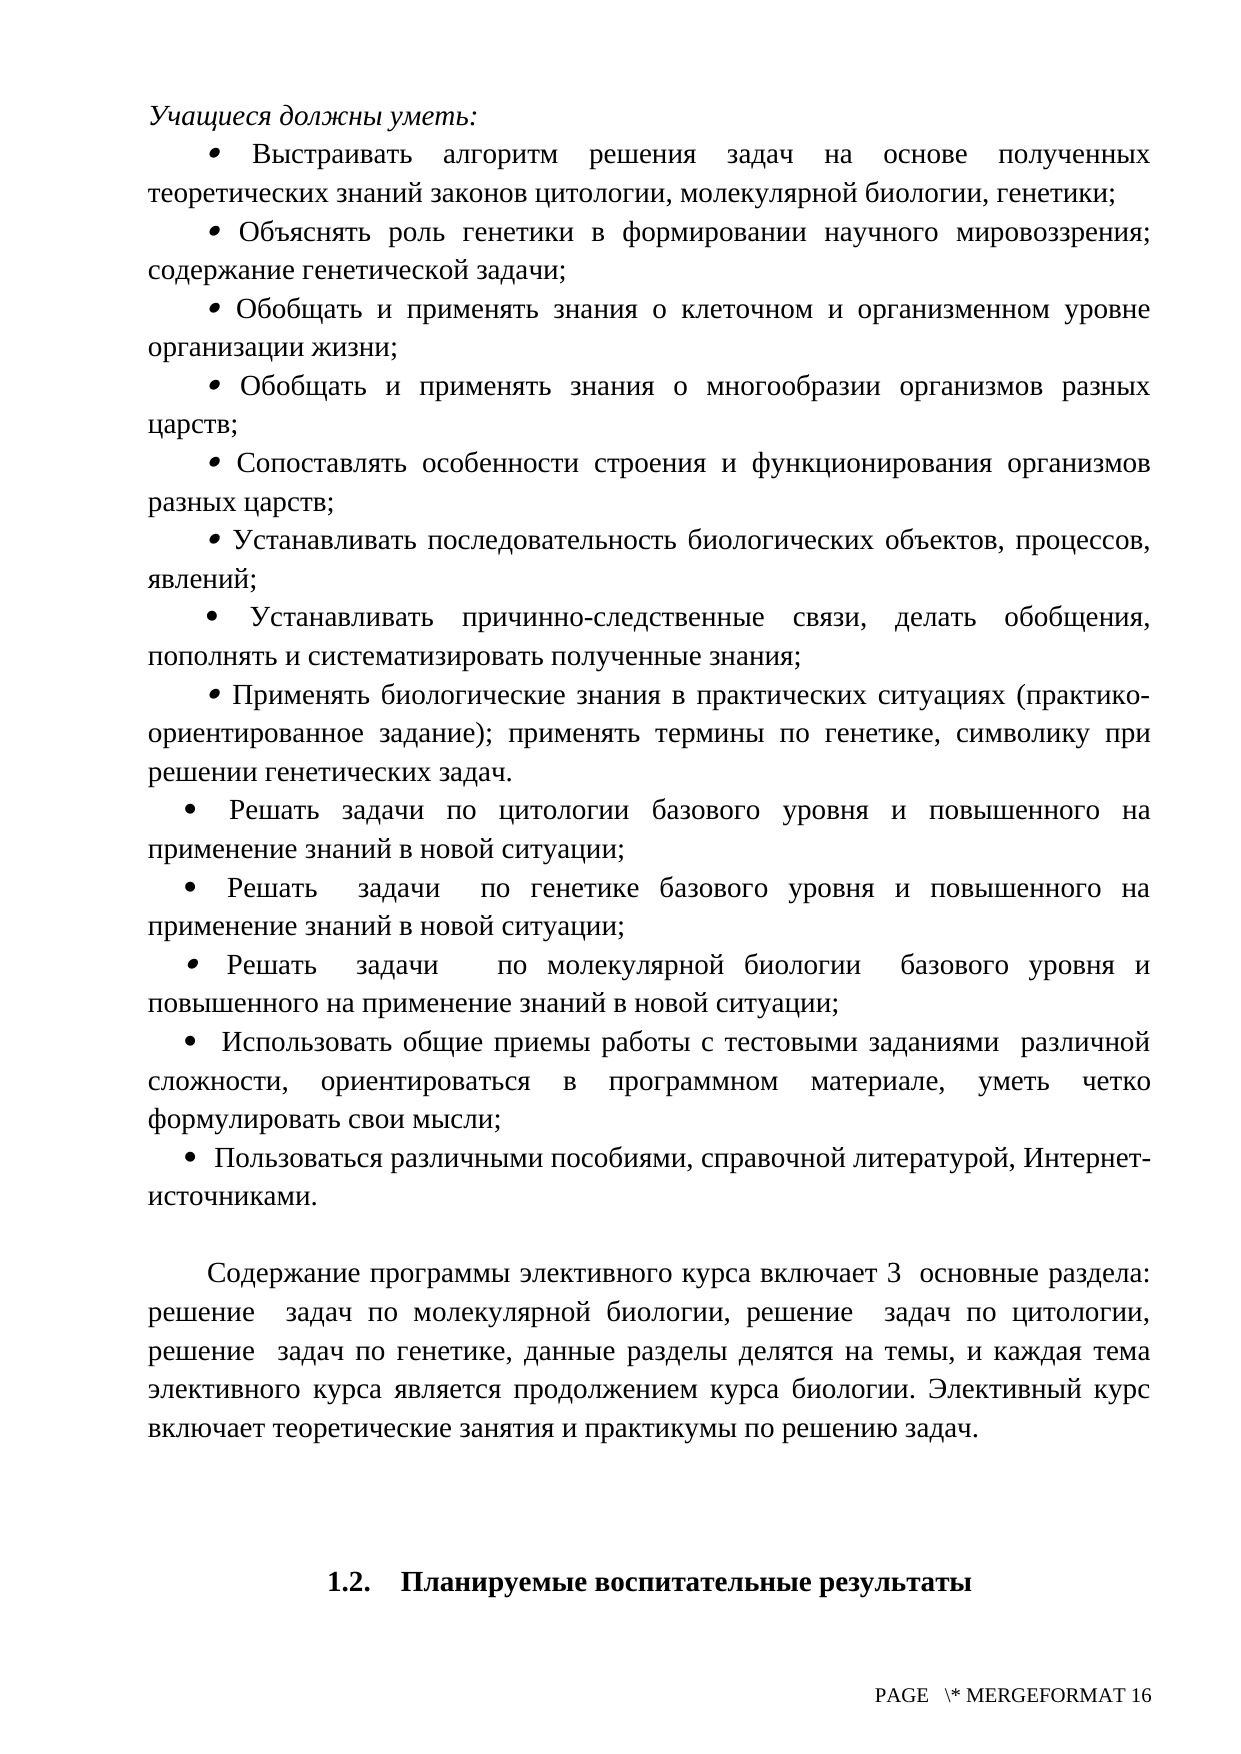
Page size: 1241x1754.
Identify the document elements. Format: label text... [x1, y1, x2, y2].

list Применять биологические знания в практических ситуациях (практико-ориентированное задание); применять термины по генетике, символику при решении генетических задач. [148, 677, 1152, 787]
list Объяснять роль генетики в формировании научного мировоззрения; содержание генетической задачи; [148, 214, 1152, 286]
list Решать задачи по цитологии базового уровня и повышенного на применение знаний в новой ситуации; [148, 792, 1152, 865]
list Устанавливать причинно-следственные связи, делать обобщения, пополнять и систематизировать полученные знания; [148, 599, 1152, 672]
list Сопоставлять особенности строения и функционирования организмов разных царств; [148, 445, 1152, 517]
list Решать задачи по генетике базового уровня и повышенного на применение знаний в новой ситуации; [148, 870, 1152, 942]
list Планируемые воспитательные результаты [148, 1564, 1152, 1597]
list Решать задачи по молекулярной биологии базового уровня и повышенного на применение знаний в новой ситуации; [148, 947, 1152, 1019]
list Обобщать и применять знания о клеточном и организменном уровне организации жизни; [148, 291, 1152, 363]
text Содержание программы элективного курса включает 3 основные раздела: решение задач по молекулярной биологии, решение задач по цитологии, решение задач по генетике, данные разделы делятся на темы, и каждая тема элективного курса является продолжением курса биологии. Элективный курс включает теоретические занятия и практикумы по решению задач. [148, 1256, 1152, 1443]
list Обобщать и применять знания о многообразии организмов разных царств; [148, 368, 1152, 440]
list Учащиеся должны уметь: [148, 98, 1152, 131]
list Пользоваться различными пособиями, справочной литературой, Интернет-источниками. [148, 1140, 1152, 1212]
list Выстраивать алгоритм решения задач на основе полученных теоретических знаний законов цитологии, молекулярной биологии, генетики; [148, 136, 1152, 209]
list Использовать общие приемы работы с тестовыми заданиями различной сложности, ориентироваться в программном материале, уметь четко формулировать свои мысли; [148, 1024, 1152, 1135]
list Устанавливать последовательность биологических объектов, процессов, явлений; [148, 522, 1152, 594]
